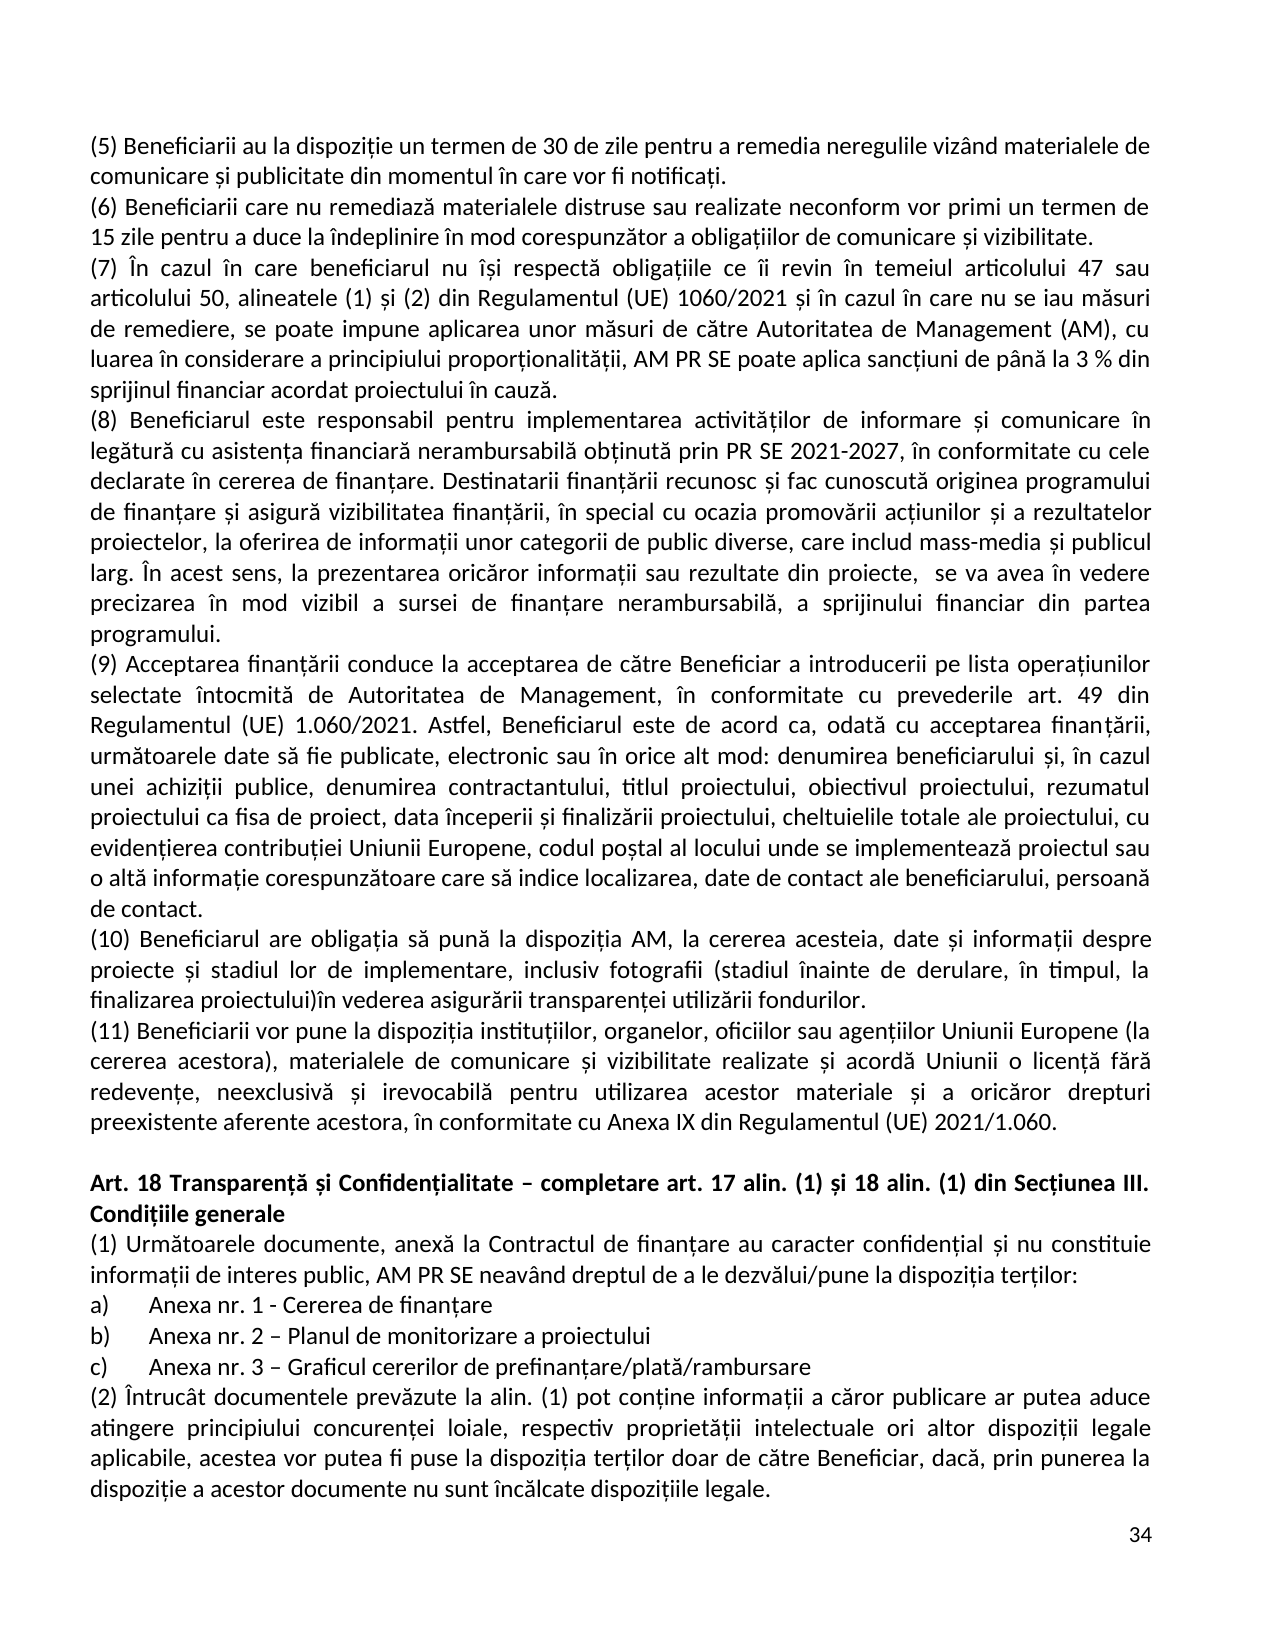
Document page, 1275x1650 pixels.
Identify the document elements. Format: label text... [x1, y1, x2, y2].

text (10) Beneficiarul are obligaţia să pună la dispoziţia AM, la cererea acesteia, date şi informaţii despre proiecte şi stadiul lor de implementare, inclusiv fotografii (stadiul înainte de derulare, în timpul, la finalizarea proiectului)în vederea asigurării transparenței utilizării fondurilor. [90, 923, 1152, 1015]
text (5) Beneficiarii au la dispoziție un termen de 30 de zile pentru a remedia neregulile vizând materialele de comunicare și publicitate din momentul în care vor fi notificați. [90, 130, 1152, 191]
text (11) Beneficiarii vor pune la dispoziția instituțiilor, organelor, oficiilor sau agențiilor Uniunii Europene (la cererea acestora), materialele de comunicare și vizibilitate realizate și acordă Uniunii o licență fără redevențe, neexclusivă și irevocabilă pentru utilizarea acestor materiale și a oricăror drepturi preexistente aferente acestora, în conformitate cu Anexa IX din Regulamentul (UE) 2021/1.060. [90, 1015, 1152, 1137]
text (7) În cazul în care beneficiarul nu își respectă obligațiile ce îi revin în temeiul articolului 47 sau articolului 50, alineatele (1) și (2) din Regulamentul (UE) 1060/2021 și în cazul în care nu se iau măsuri de remediere, se poate impune aplicarea unor măsuri de către Autoritatea de Management (AM), cu luarea în considerare a principiului proporționalității, AM PR SE poate aplica sancțiuni de până la 3 % din sprijinul financiar acordat proiectului în cauză. [90, 252, 1152, 404]
text (8) Beneficiarul este responsabil pentru implementarea activităţilor de informare şi comunicare în legătură cu asistenţa financiară nerambursabilă obţinută prin PR SE 2021-2027, în conformitate cu cele declarate în cererea de finanţare. Destinatarii finanțării recunosc și fac cunoscută originea programului de finanțare și asigură vizibilitatea finanțării, în special cu ocazia promovării acțiunilor și a rezultatelor proiectelor, la oferirea de informații unor categorii de public diverse, care includ mass-media și publicul larg. În acest sens, la prezentarea oricăror informații sau rezultate din proiecte, se va avea în vedere precizarea în mod vizibil a sursei de finanțare nerambursabilă, a sprijinului financiar din partea programului. [90, 404, 1152, 649]
text a) Anexa nr. 1 - Cererea de finanţare [90, 1289, 1152, 1320]
text c) Anexa nr. 3 – Graficul cererilor de prefinanțare/plată/rambursare [90, 1351, 1152, 1381]
text Art. 18 Transparență și Confidențialitate – completare art. 17 alin. (1) și 18 alin. (1) din Secțiunea III. Condițiile generale [90, 1167, 1152, 1228]
text (6) Beneficiarii care nu remediază materialele distruse sau realizate neconform vor primi un termen de 15 zile pentru a duce la îndeplinire în mod corespunzător a obligațiilor de comunicare și vizibilitate. [90, 191, 1152, 252]
text b) Anexa nr. 2 – Planul de monitorizare a proiectului [90, 1320, 1152, 1351]
text (2) Întrucât documentele prevăzute la alin. (1) pot conține informaţii a căror publicare ar putea aduce atingere principiului concurenţei loiale, respectiv proprietăţii intelectuale ori altor dispoziţii legale aplicabile, acestea vor putea fi puse la dispoziția terților doar de către Beneficiar, dacă, prin punerea la dispoziție a acestor documente nu sunt încălcate dispozițiile legale. [90, 1381, 1152, 1503]
text (1) Următoarele documente, anexă la Contractul de finanțare au caracter confidențial și nu constituie informații de interes public, AM PR SE neavând dreptul de a le dezvălui/pune la dispoziția terților: [90, 1228, 1152, 1289]
text (9) Acceptarea finanţării conduce la acceptarea de către Beneficiar a introducerii pe lista operațiunilor selectate întocmită de Autoritatea de Management, în conformitate cu prevederile art. 49 din Regulamentul (UE) 1.060/2021. Astfel, Beneficiarul este de acord ca, odată cu acceptarea finanţării, următoarele date să fie publicate, electronic sau în orice alt mod: denumirea beneficiarului și, în cazul unei achiziții publice, denumirea contractantului, titlul proiectului, obiectivul proiectului, rezumatul proiectului ca fisa de proiect, data începerii şi finalizării proiectului, cheltuielile totale ale proiectului, cu evidenţierea contribuţiei Uniunii Europene, codul poştal al locului unde se implementează proiectul sau o altă informaţie corespunzătoare care să indice localizarea, date de contact ale beneficiarului, persoană de contact. [90, 649, 1152, 923]
